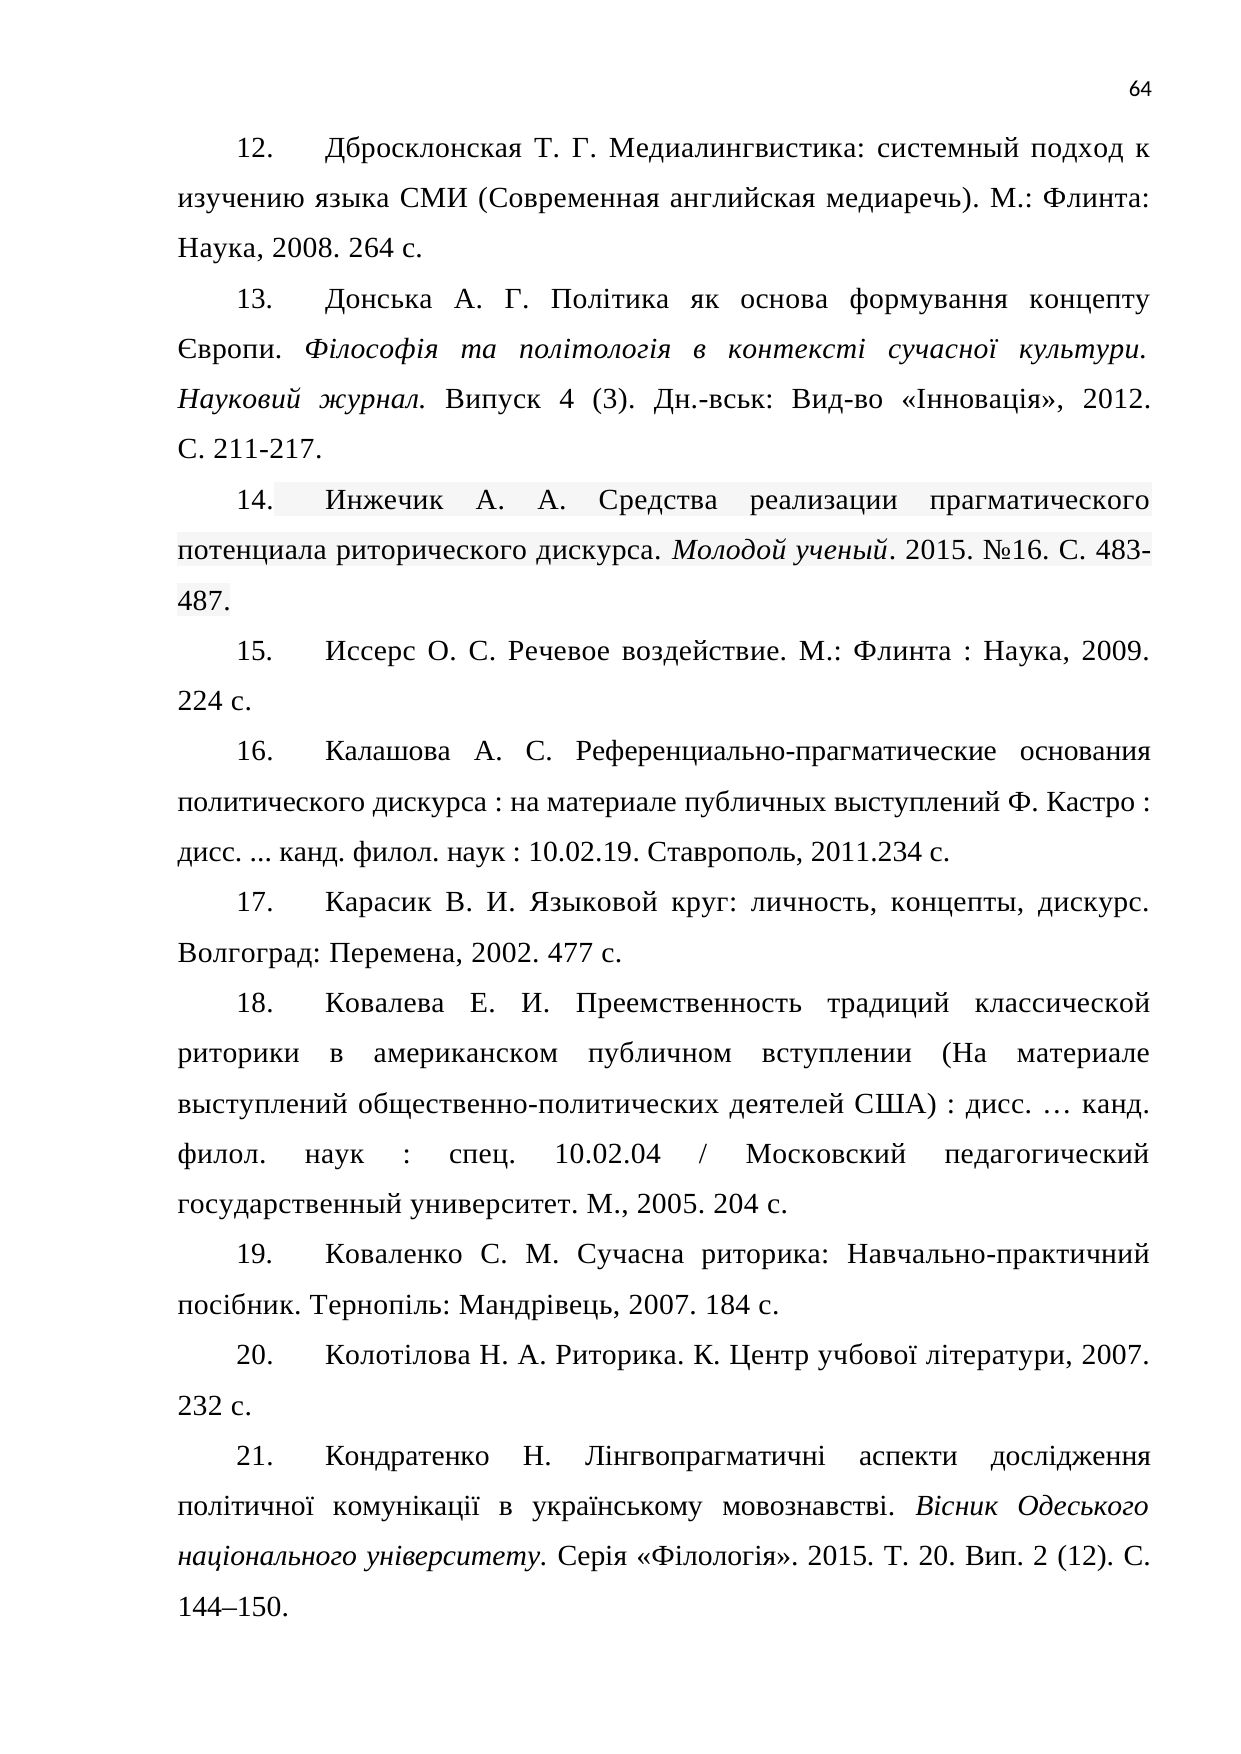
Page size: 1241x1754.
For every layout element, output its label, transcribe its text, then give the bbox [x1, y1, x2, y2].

list Инжечик А. А. Средства реализации прагматического потенциала риторического дискурса. Молодой ученый. 2015. №16. С. 483-487. [177, 482, 1152, 532]
list Карасик В. И. Языковой круг: личность, концепты, дискурс. Волгоград: Перемена, 2002. 477 с. [177, 884, 1152, 968]
list Ковалева Е. И. Преемственность традиций классической риторики в американском публичном вступлении (На материале выступлений общественно-политических деятелей США) : дисс. … канд. филол. наук : спец. 10.02.04 / Московский педагогический государственный университет. М., 2005. 204 с. [177, 985, 1152, 1220]
list Иссерс О. С. Речевое воздействие. М.: Флинта : Наука, 2009. 224 с. [177, 633, 1152, 717]
list Инжечик А. А. Средства реализации прагматического потенциала риторического дискурса. Молодой ученый. 2015. №16. С. 483-487. [177, 566, 1152, 616]
list Калашова А. С. Референциально-прагматические основания политического дискурса : на материале публичных выступлений Ф. Кастро : дисс. ... канд. филол. наук : 10.02.19. Ставрополь, 2011.234 с. [177, 733, 1152, 784]
list Коваленко С. М. Сучасна риторика: Навчально-практичний посібник. Тернопіль: Мандрівець, 2007. 184 с. [177, 1237, 1152, 1321]
list Дбросклонская Т. Г. Медиалингвистика: системный подход к изучению языка СМИ (Современная английская медиаречь). М.: Флинта: Наука, 2008. 264 с. [177, 130, 1152, 264]
list Донська А. Г. Політика як основа формування концепту Європи. Філософія та політологія в контексті сучасної культури. Науковий журнал. Випуск 4 (3). Дн.-вськ: Вид-во «Інновація», 2012. С. 211-217. [177, 281, 1152, 465]
list Колотілова Н. А. Риторика. К. Центр учбової літератури, 2007. 232 с. [177, 1337, 1152, 1421]
list Калашова А. С. Референциально-прагматические основания политического дискурса : на материале публичных выступлений Ф. Кастро : дисс. ... канд. филол. наук : 10.02.19. Ставрополь, 2011.234 с. [177, 817, 1152, 868]
list Кондратенко Н. Лінгвопрагматичні аспекти дослідження політичної комунікації в українському мовознавстві. Вісник Одеського національного університету. Серія «Філологія». 2015. Т. 20. Вип. 2 (12). С. 144–150. [177, 1438, 1152, 1622]
